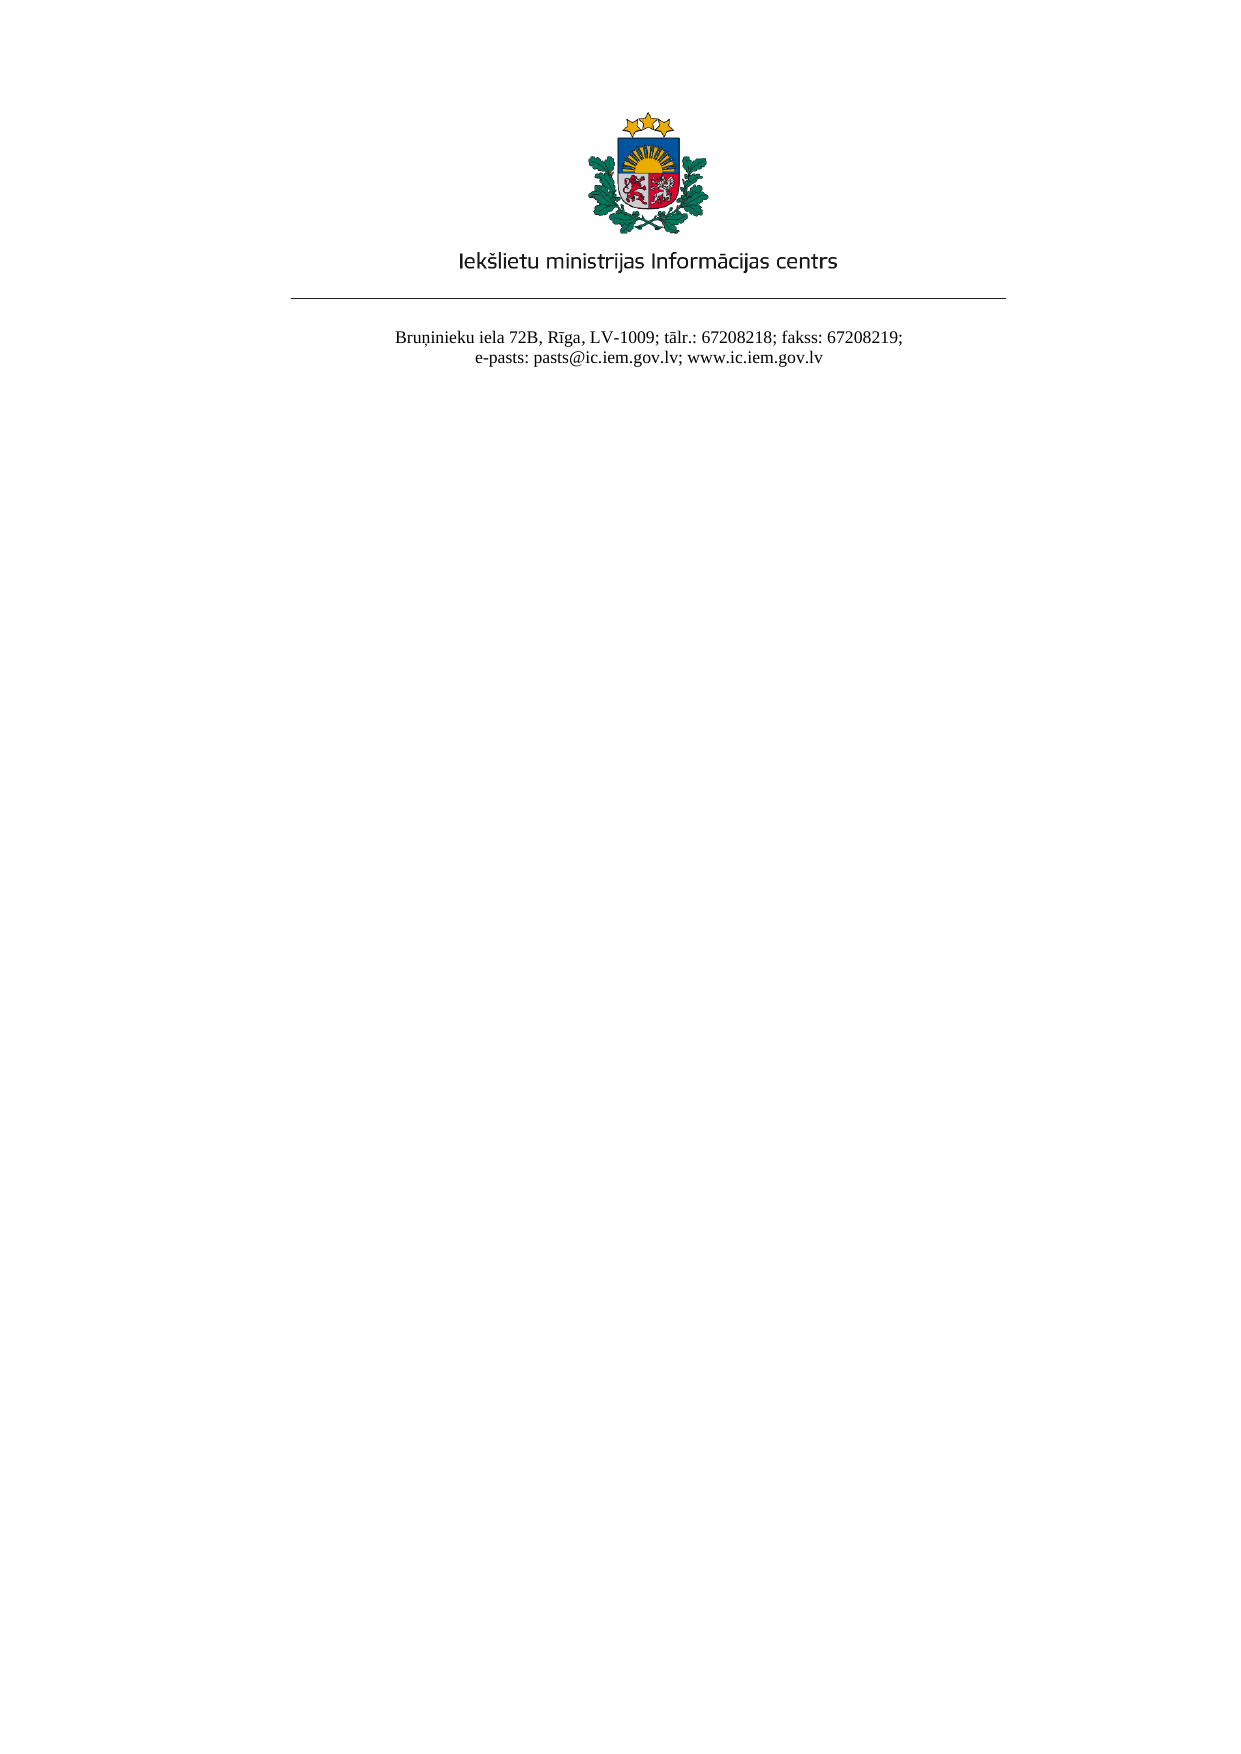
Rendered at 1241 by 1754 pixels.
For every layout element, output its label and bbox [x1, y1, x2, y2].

picture [175, 110, 1120, 282]
